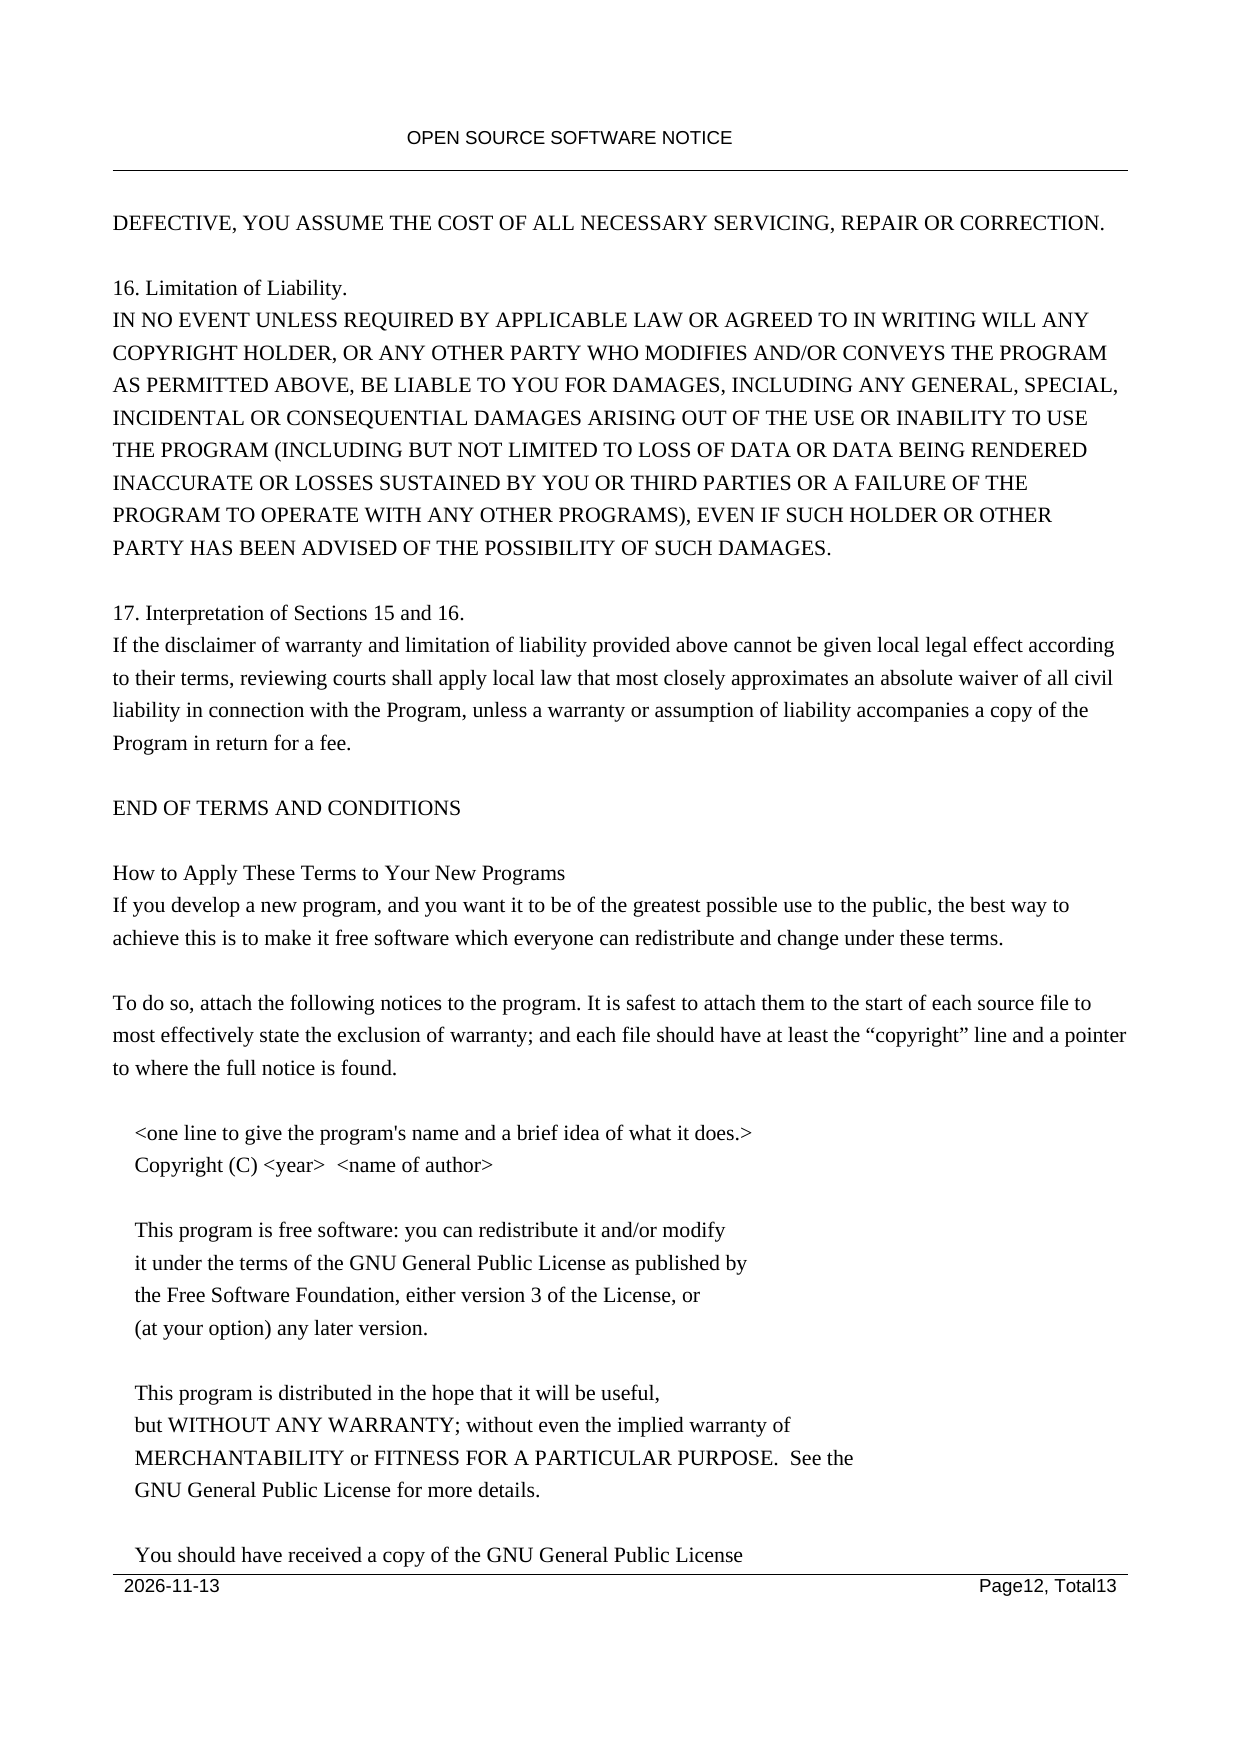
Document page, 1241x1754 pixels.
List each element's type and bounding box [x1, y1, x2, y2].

text [112, 206, 1128, 1571]
